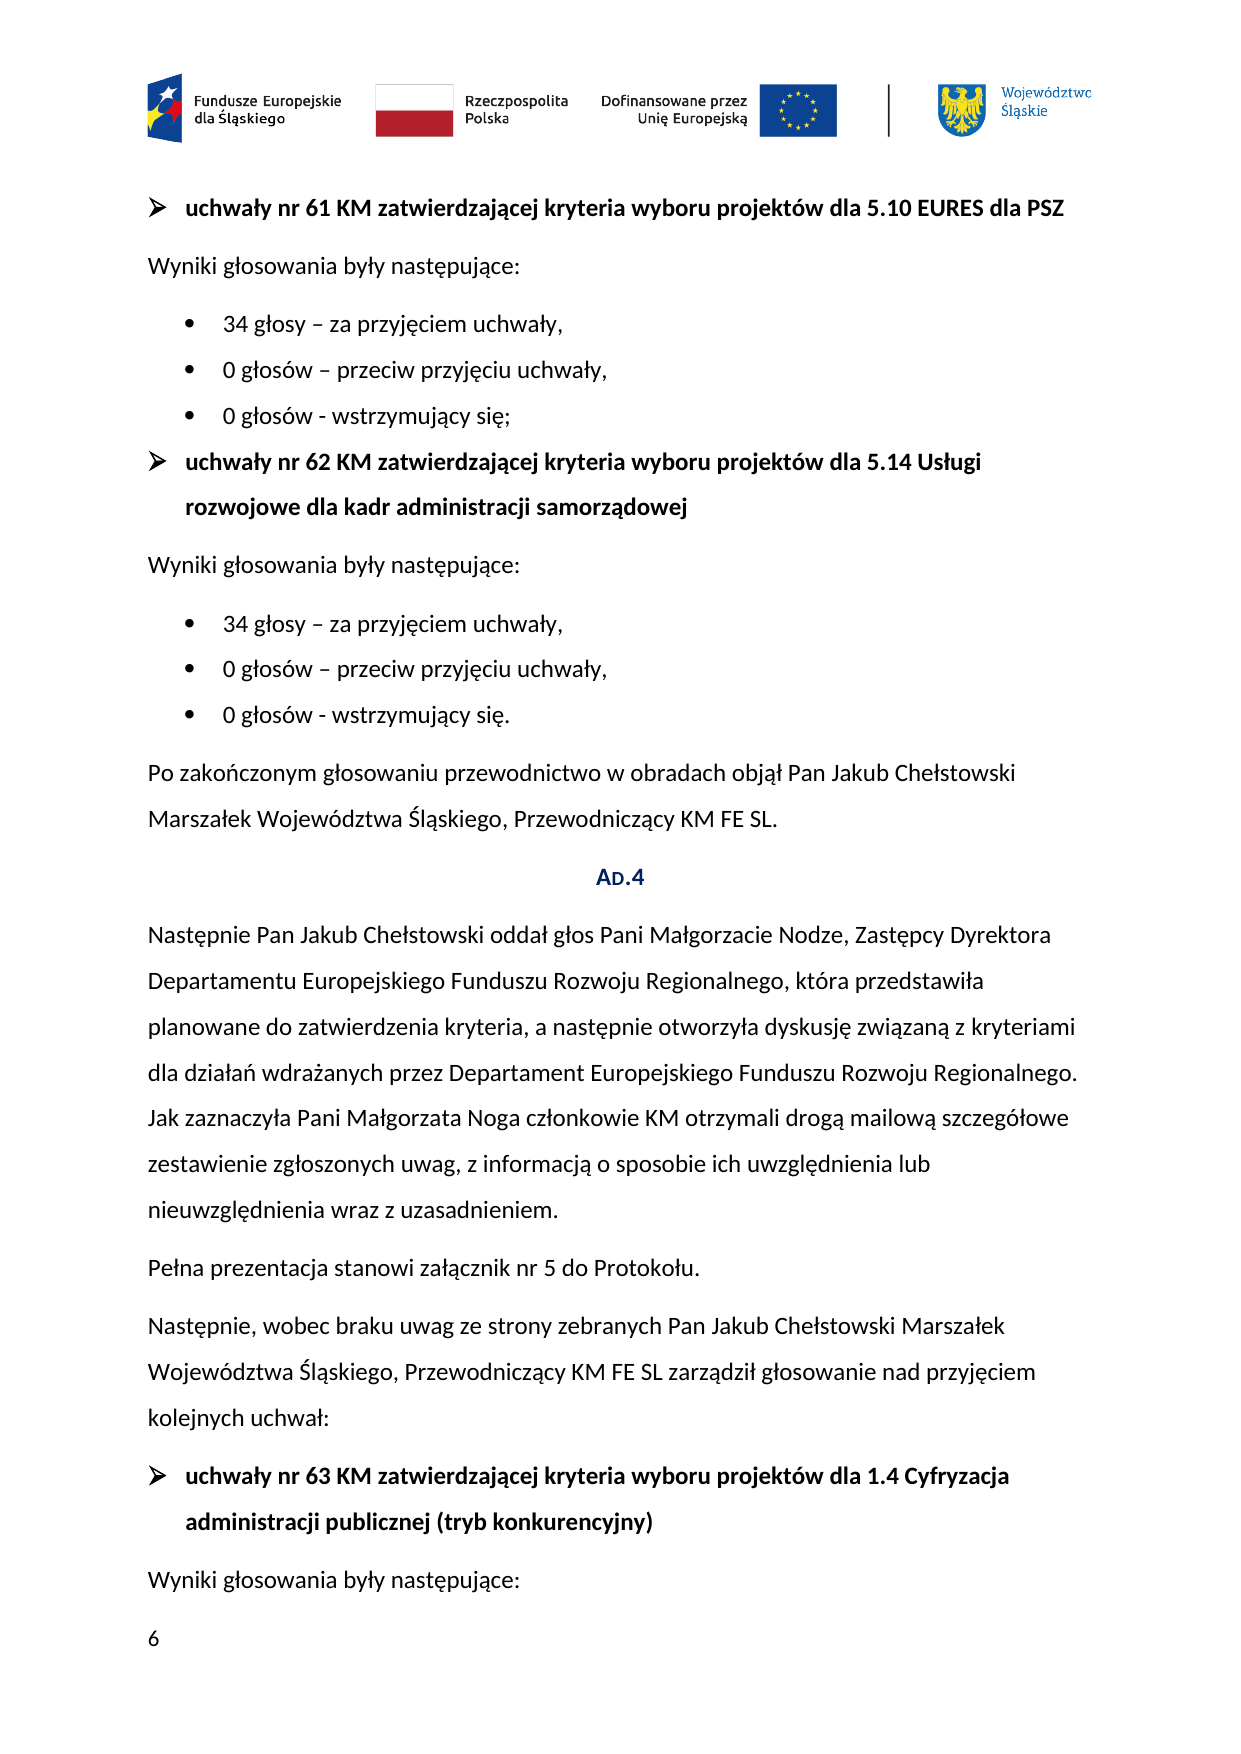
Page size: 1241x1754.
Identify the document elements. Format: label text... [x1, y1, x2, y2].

text Wyniki głosowania były następujące: [148, 250, 1093, 281]
text Wyniki głosowania były następujące: [148, 1564, 1093, 1595]
text Ad.4 [148, 861, 1093, 892]
list 0 głosów – przeciw przyjęciu uchwały, [185, 653, 1093, 684]
list uchwały nr 61 KM zatwierdzającej kryteria wyboru projektów dla 5.10 EURES dla PSZ [148, 192, 1093, 222]
list 34 głosy – za przyjęciem uchwały, [185, 308, 1093, 339]
text Pełna prezentacja stanowi załącznik nr 5 do Protokołu. [148, 1252, 1093, 1283]
picture [147, 73, 1092, 143]
text Wyniki głosowania były następujące: [148, 549, 1093, 580]
list 0 głosów - wstrzymujący się. [185, 699, 1093, 730]
list 34 głosy – za przyjęciem uchwały, [185, 608, 1093, 638]
text Po zakończonym głosowaniu przewodnictwo w obradach objął Pan Jakub Chełstowski Marszałek Województwa Śląskiego, Przewodniczący KM FE SL. [148, 757, 1093, 834]
text Następnie Pan Jakub Chełstowski oddał głos Pani Małgorzacie Nodze, Zastępcy Dyrektora Departamentu Europejskiego Funduszu Rozwoju Regionalnego, która przedstawiła planowane do zatwierdzenia kryteria, a następnie otworzyła dyskusję związaną z kryteriami dla działań wdrażanych przez Departament Europejskiego Funduszu Rozwoju Regionalnego. Jak zaznaczyła Pani Małgorzata Noga członkowie KM otrzymali drogą mailową szczegółowe zestawienie zgłoszonych uwag, z informacją o sposobie ich uwzględnienia lub nieuwzględnienia wraz z uzasadnieniem. [148, 920, 1093, 1224]
list 0 głosów - wstrzymujący się; [185, 400, 1093, 430]
list uchwały nr 62 KM zatwierdzającej kryteria wyboru projektów dla 5.14 Usługi rozwojowe dla kadr administracji samorządowej [148, 446, 1093, 522]
list 0 głosów – przeciw przyjęciu uchwały, [185, 354, 1093, 385]
list uchwały nr 63 KM zatwierdzającej kryteria wyboru projektów dla 1.4 Cyfryzacja administracji publicznej (tryb konkurencyjny) [148, 1460, 1093, 1536]
text Następnie, wobec braku uwag ze strony zebranych Pan Jakub Chełstowski Marszałek Województwa Śląskiego, Przewodniczący KM FE SL zarządził głosowanie nad przyjęciem kolejnych uchwał: [148, 1311, 1093, 1432]
